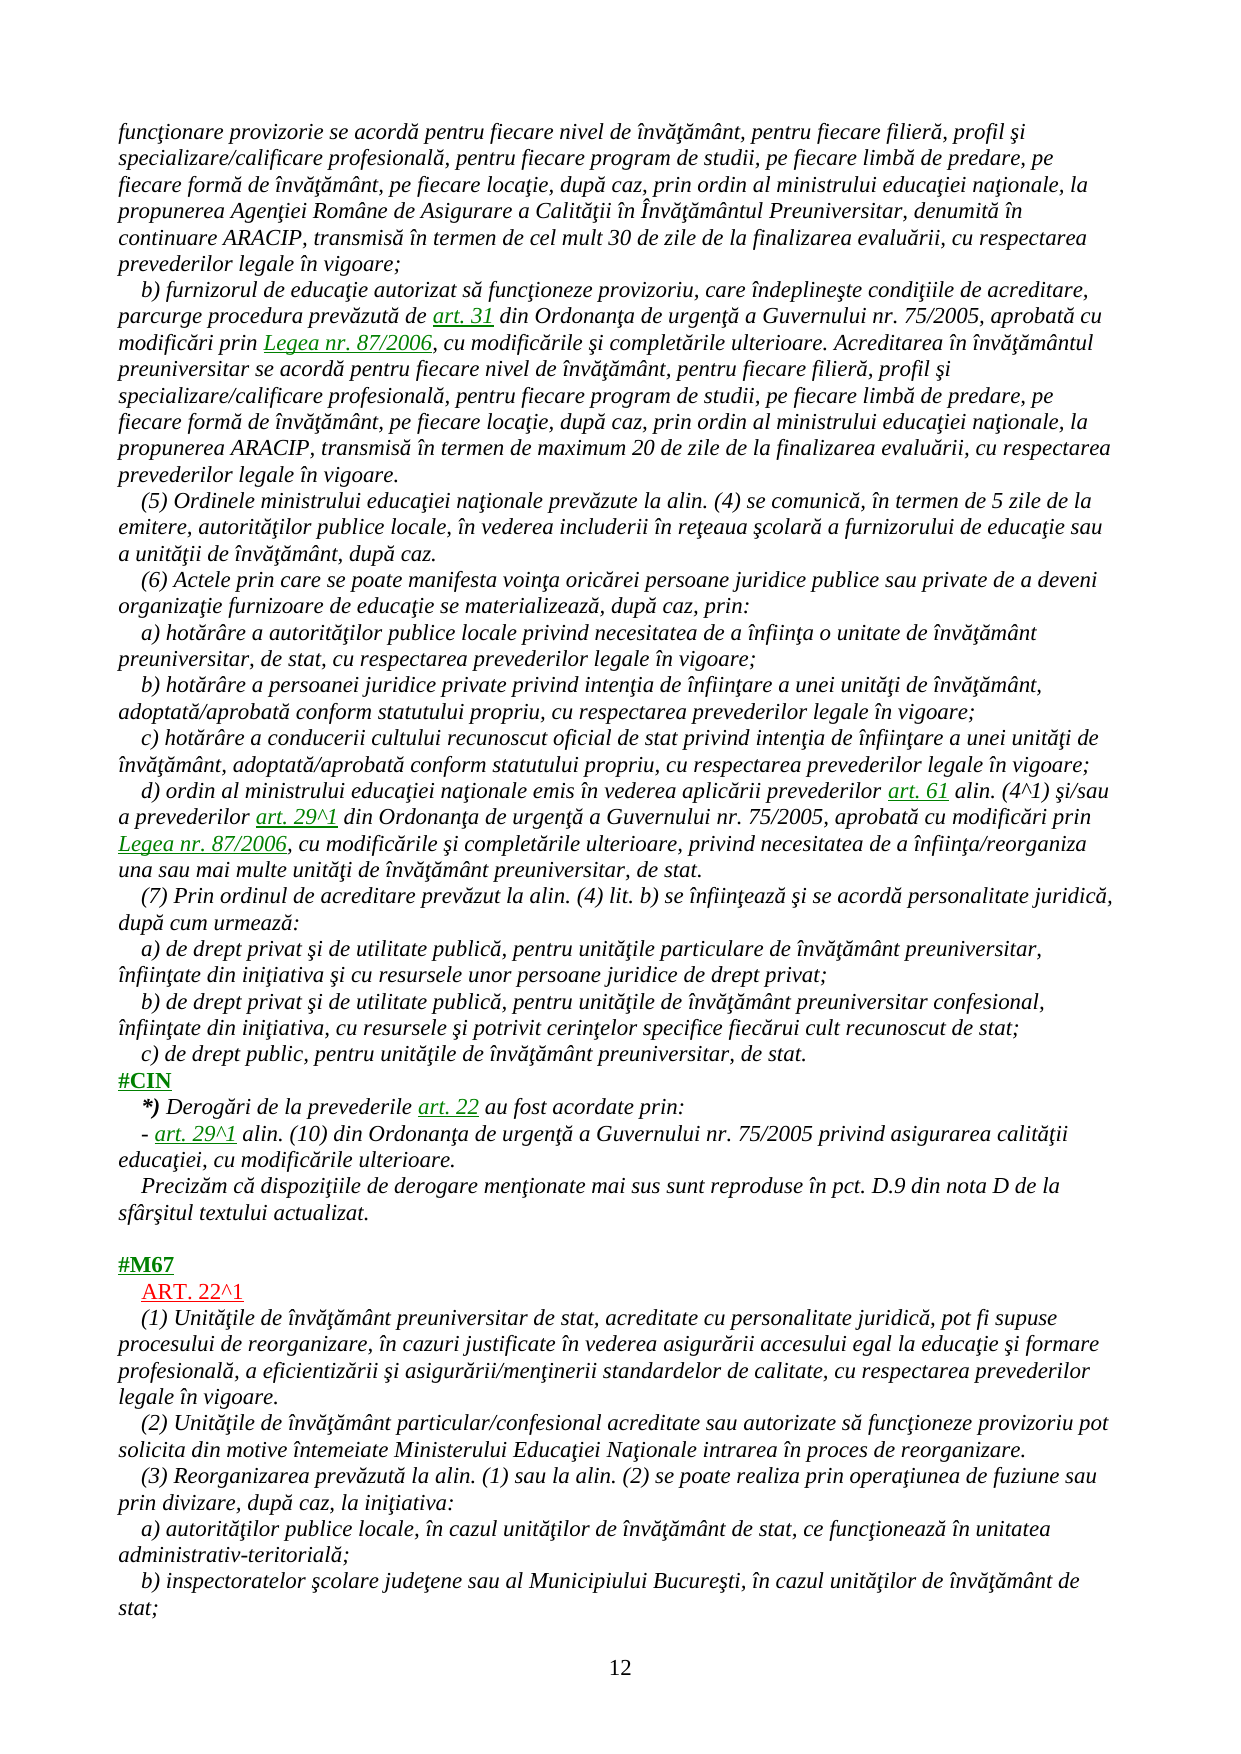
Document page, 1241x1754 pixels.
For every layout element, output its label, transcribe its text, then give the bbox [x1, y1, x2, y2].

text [118, 118, 1122, 276]
text b) furnizorul de educaţie autorizat să funcţioneze provizoriu, care îndeplineşte condiţiile de acreditare, parcurge procedura prevăzută de art. 31 din Ordonanţa de urgenţă a Guvernului nr. 75/2005, aprobată cu modificări prin Legea nr. 87/2006, cu modificările şi completările ulterioare. Acreditarea în învăţământul preuniversitar se acordă pentru fiecare nivel de învăţământ, pentru fiecare filieră, profil şi specializare/calificare profesională, pentru fiecare program de studii, pe fiecare limbă de predare, pe fiecare formă de învăţământ, pe fiecare locaţie, după caz, prin ordin al ministrului educaţiei naţionale, la propunerea ARACIP, transmisă în termen de maximum 20 de zile de la finalizarea evaluării, cu respectarea prevederilor legale în vigoare. [118, 276, 1122, 487]
text a) hotărâre a autorităţilor publice locale privind necesitatea de a înfiinţa o unitate de învăţământ preuniversitar, de stat, cu respectarea prevederilor legale în vigoare; [118, 619, 1122, 672]
text (7) Prin ordinul de acreditare prevăzut la alin. (4) lit. b) se înfiinţează şi se acordă personalitate juridică, după cum urmează: [118, 882, 1122, 935]
text b) de drept privat şi de utilitate publică, pentru unităţile de învăţământ preuniversitar confesional, înfiinţate din iniţiativa, cu resursele şi potrivit cerinţelor specifice fiecărui cult recunoscut de stat; [118, 988, 1122, 1041]
text b) inspectoratelor şcolare judeţene sau al Municipiului Bucureşti, în cazul unităţilor de învăţământ de stat; [118, 1568, 1122, 1620]
text a) de drept privat şi de utilitate publică, pentru unităţile particulare de învăţământ preuniversitar, înfiinţate din iniţiativa şi cu resursele unor persoane juridice de drept privat; [118, 935, 1122, 988]
text - art. 29^1 alin. (10) din Ordonanţa de urgenţă a Guvernului nr. 75/2005 privind asigurarea calităţii educaţiei, cu modificările ulterioare. [118, 1119, 1122, 1172]
text c) de drept public, pentru unităţile de învăţământ preuniversitar, de stat. [118, 1041, 1122, 1067]
text #M67 [118, 1251, 1122, 1278]
text #CIN [118, 1067, 1122, 1093]
text b) hotărâre a persoanei juridice private privind intenţia de înfiinţare a unei unităţi de învăţământ, adoptată/aprobată conform statutului propriu, cu respectarea prevederilor legale în vigoare; [118, 672, 1122, 724]
text (2) Unităţile de învăţământ particular/confesional acreditate sau autorizate să funcţioneze provizoriu pot solicita din motive întemeiate Ministerului Educaţiei Naţionale intrarea în proces de reorganizare. [118, 1409, 1122, 1462]
text a) autorităţilor publice locale, în cazul unităţilor de învăţământ de stat, ce funcţionează în unitatea administrativ-teritorială; [118, 1515, 1122, 1568]
text (1) Unităţile de învăţământ preuniversitar de stat, acreditate cu personalitate juridică, pot fi supuse procesului de reorganizare, în cazuri justificate în vederea asigurării accesului egal la educaţie şi formare profesională, a eficientizării şi asigurării/menţinerii standardelor de calitate, cu respectarea prevederilor legale în vigoare. [118, 1304, 1122, 1409]
text (5) Ordinele ministrului educaţiei naţionale prevăzute la alin. (4) se comunică, în termen de 5 zile de la emitere, autorităţilor publice locale, în vederea includerii în reţeaua şcolară a furnizorului de educaţie sau a unităţii de învăţământ, după caz. [118, 487, 1122, 566]
text (6) Actele prin care se poate manifesta voinţa oricărei persoane juridice publice sau private de a deveni organizaţie furnizoare de educaţie se materializează, după caz, prin: [118, 566, 1122, 619]
text *) Derogări de la prevederile art. 22 au fost acordate prin: [118, 1093, 1122, 1119]
text d) ordin al ministrului educaţiei naţionale emis în vederea aplicării prevederilor art. 61 alin. (4^1) şi/sau a prevederilor art. 29^1 din Ordonanţa de urgenţă a Guvernului nr. 75/2005, aprobată cu modificări prin Legea nr. 87/2006, cu modificările şi completările ulterioare, privind necesitatea de a înfiinţa/reorganiza una sau mai multe unităţi de învăţământ preuniversitar, de stat. [118, 777, 1122, 882]
text (3) Reorganizarea prevăzută la alin. (1) sau la alin. (2) se poate realiza prin operaţiunea de fuziune sau prin divizare, după caz, la iniţiativa: [118, 1462, 1122, 1515]
text c) hotărâre a conducerii cultului recunoscut oficial de stat privind intenţia de înfiinţare a unei unităţi de învăţământ, adoptată/aprobată conform statutului propriu, cu respectarea prevederilor legale în vigoare; [118, 724, 1122, 777]
text Precizăm că dispoziţiile de derogare menţionate mai sus sunt reproduse în pct. D.9 din nota D de la sfârşitul textului actualizat. [118, 1172, 1122, 1225]
text ART. 22^1 [118, 1278, 1122, 1304]
